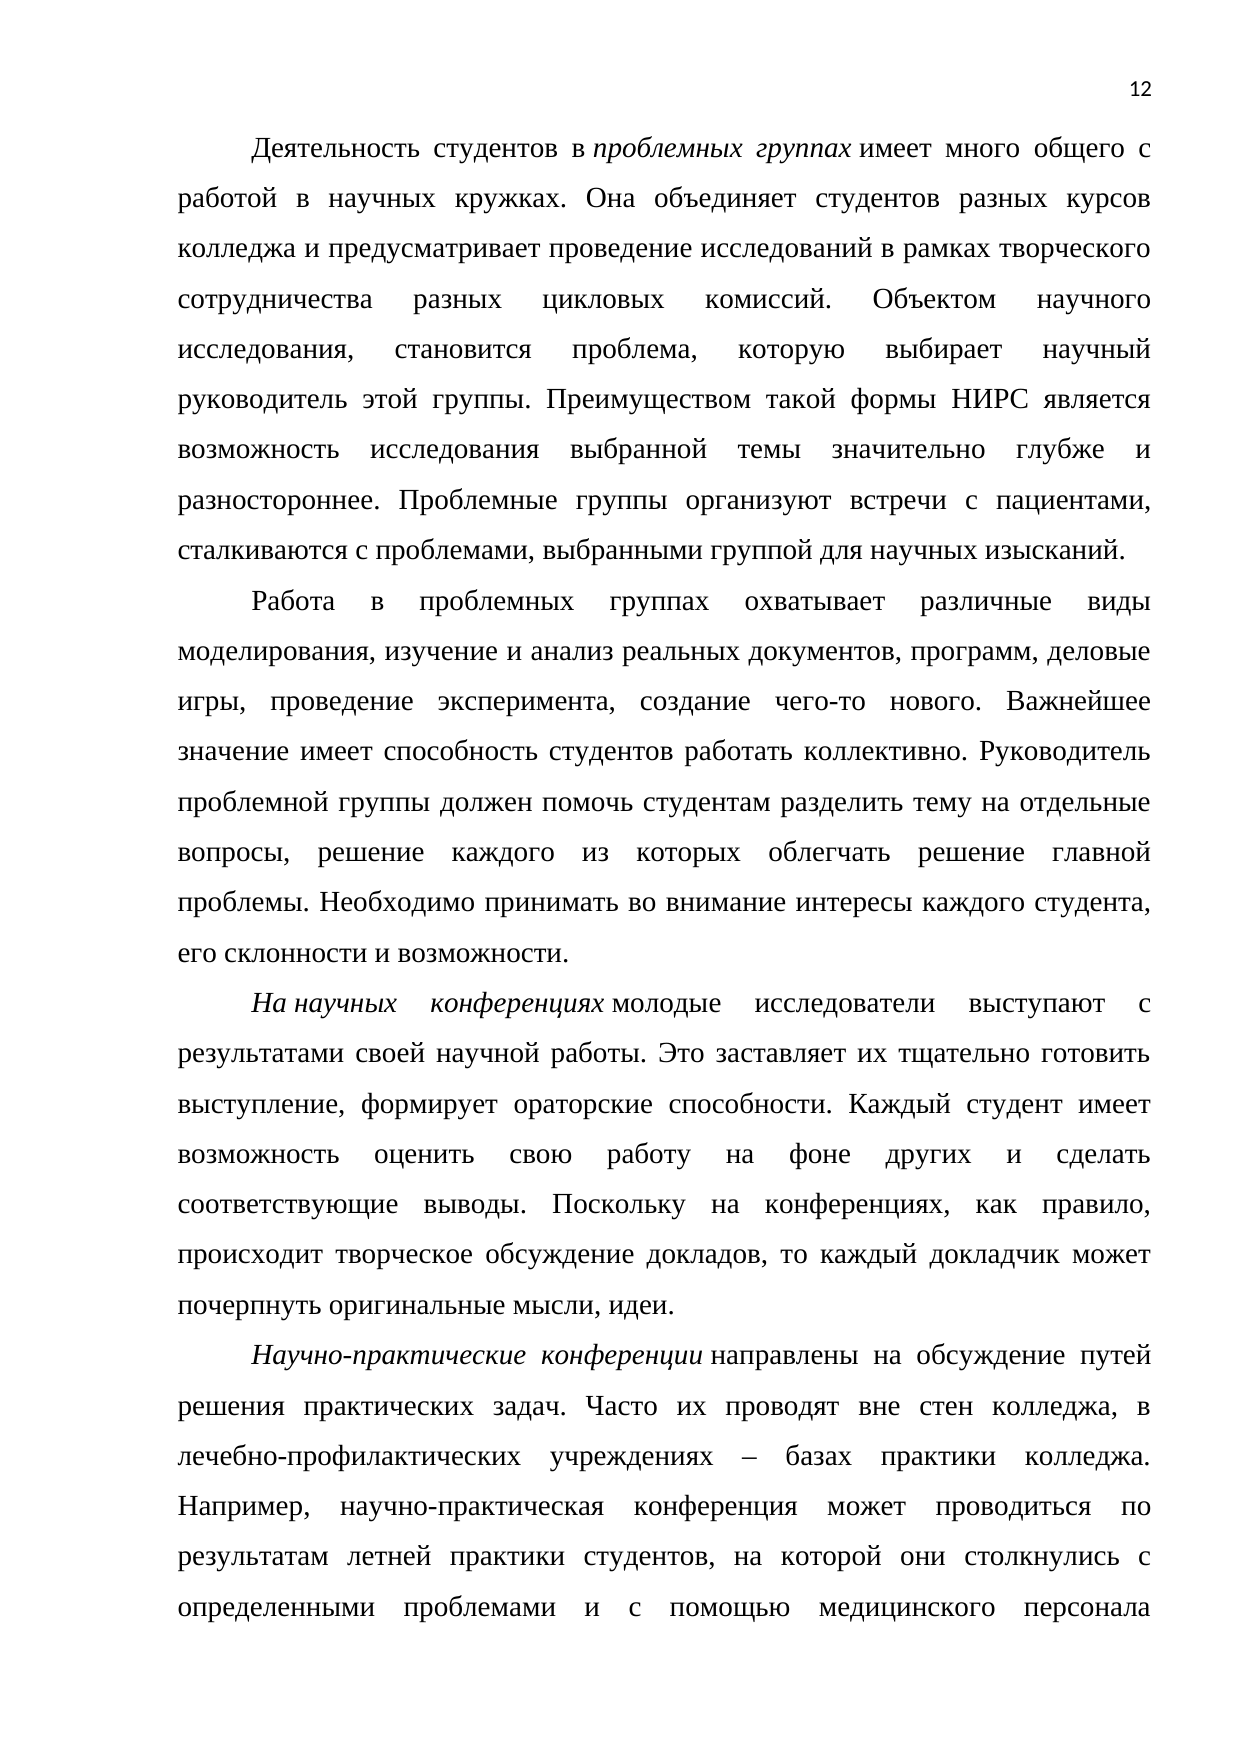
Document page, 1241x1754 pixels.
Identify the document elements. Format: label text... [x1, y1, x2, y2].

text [177, 1337, 1152, 1622]
text На научных конференциях молодые исследователи выступают с результатами своей научной работы. Это заставляет их тщательно готовить выступление, формирует ораторские способности. Каждый студент имеет возможность оценить свою работу на фоне других и сделать соответствующие выводы. Поскольку на конференциях, как правило, происходит творческое обсуждение докладов, то каждый докладчик может почерпнуть оригинальные мысли, идеи. [177, 985, 1152, 1321]
text Работа в проблемных группах охватывает различные виды моделирования, изучение и анализ реальных документов, программ, деловые игры, проведение эксперимента, создание чего-то нового. Важнейшее значение имеет способность студентов работать коллективно. Руководитель проблемной группы должен помочь студентам разделить тему на отдельные вопросы, решение каждого из которых облегчать решение главной проблемы. Необходимо принимать во внимание интересы каждого студента, его склонности и возможности. [177, 583, 1152, 968]
text Деятельность студентов в проблемных группах имеет много общего с работой в научных кружках. Она объединяет студентов разных курсов колледжа и предусматривает проведение исследований в рамках творческого сотрудничества разных цикловых комиссий. Объектом научного исследования, становится проблема, которую выбирает научный руководитель этой группы. Преимуществом такой формы НИРС является возможность исследования выбранной темы значительно глубже и разностороннее. Проблемные группы организуют встречи с пациентами, сталкиваются с проблемами, выбранными группой для научных изысканий. [177, 130, 1152, 566]
